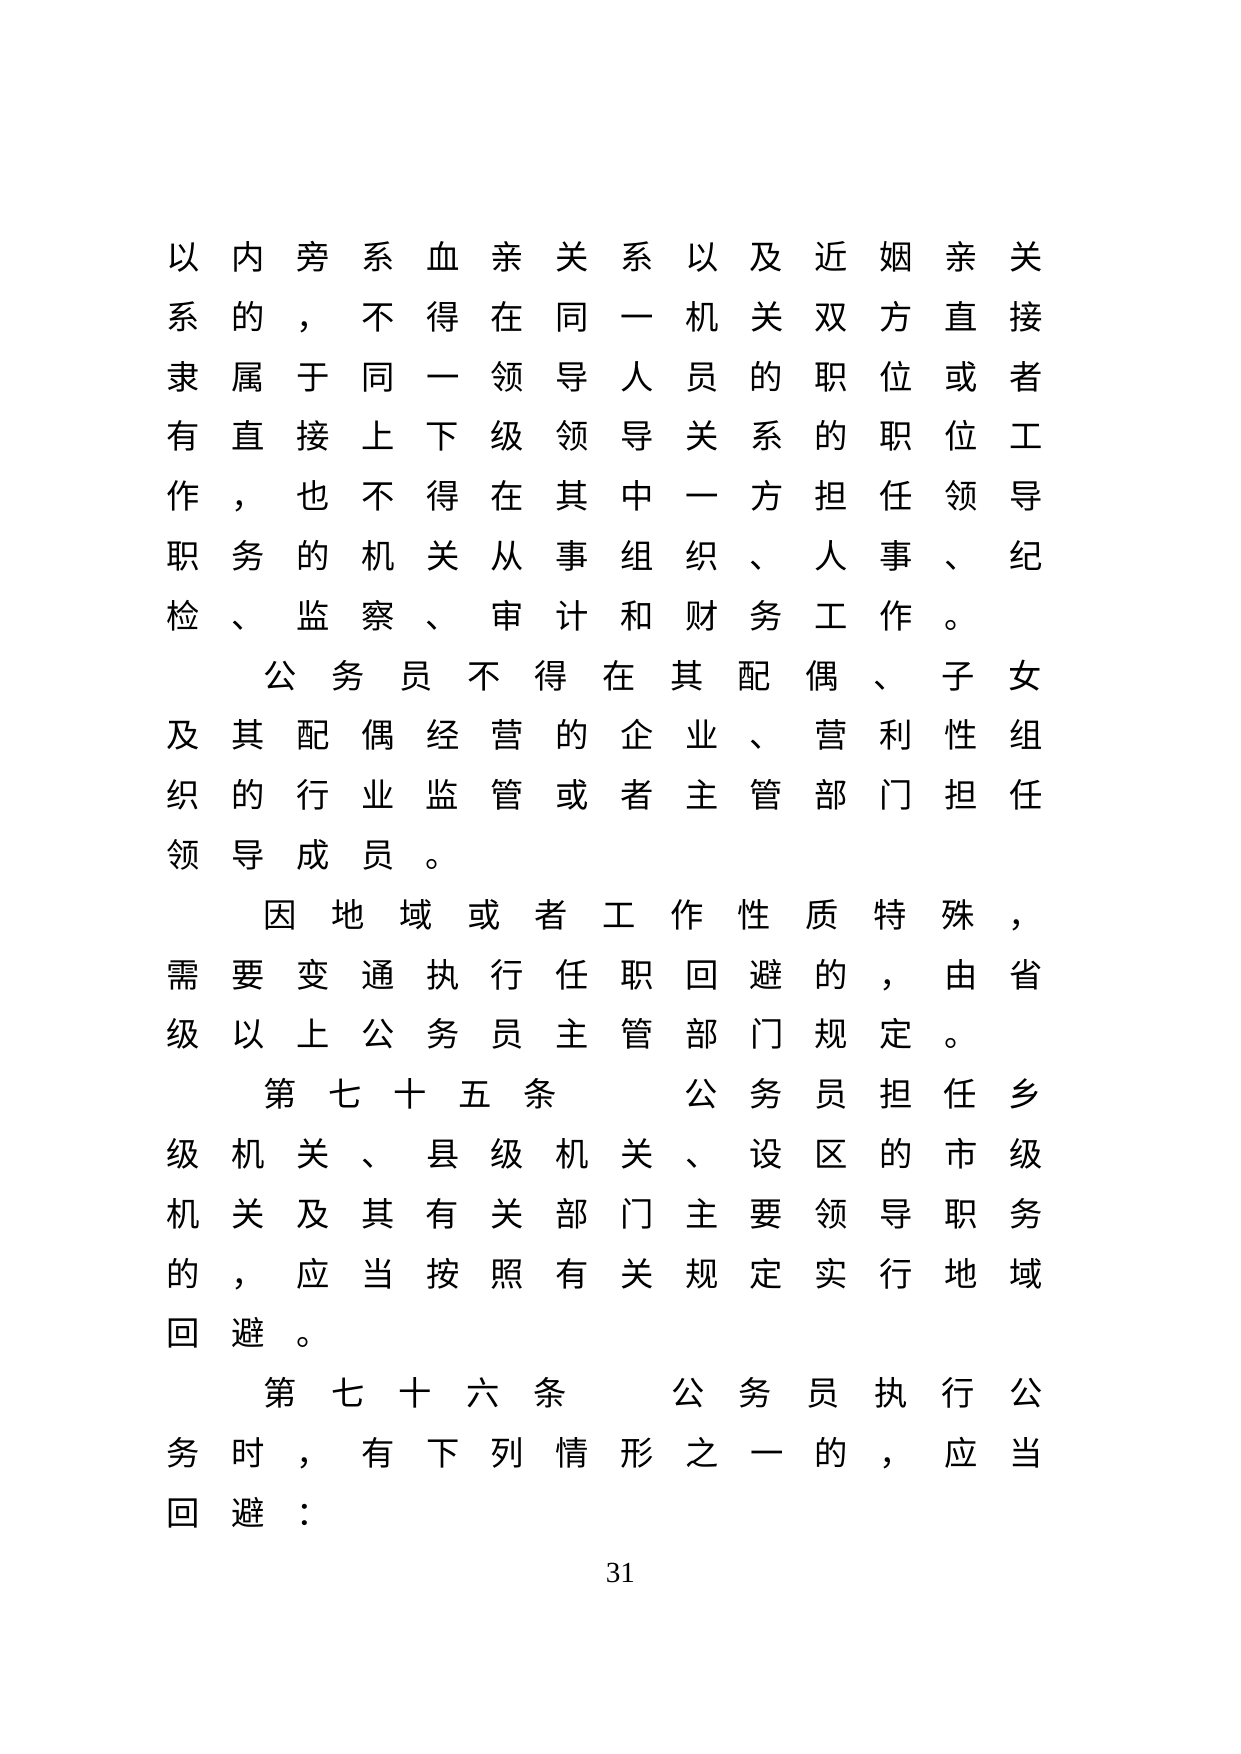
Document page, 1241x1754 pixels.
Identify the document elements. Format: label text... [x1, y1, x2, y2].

text 第七十六条 公务员执行公务时，有下列情形之一的，应当回避： [167, 1361, 1074, 1541]
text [167, 225, 1074, 644]
text 因地域或者工作性质特殊，需要变通执行任职回避的，由省级以上公务员主管部门规定。 [167, 883, 1074, 1062]
text 第七十五条 公务员担任乡级机关、县级机关、设区的市级机关及其有关部门主要领导职务的，应当按照有关规定实行地域回避。 [167, 1062, 1074, 1361]
text 公务员不得在其配偶、子女及其配偶经营的企业、营利性组织的行业监管或者主管部门担任领导成员。 [167, 644, 1074, 883]
